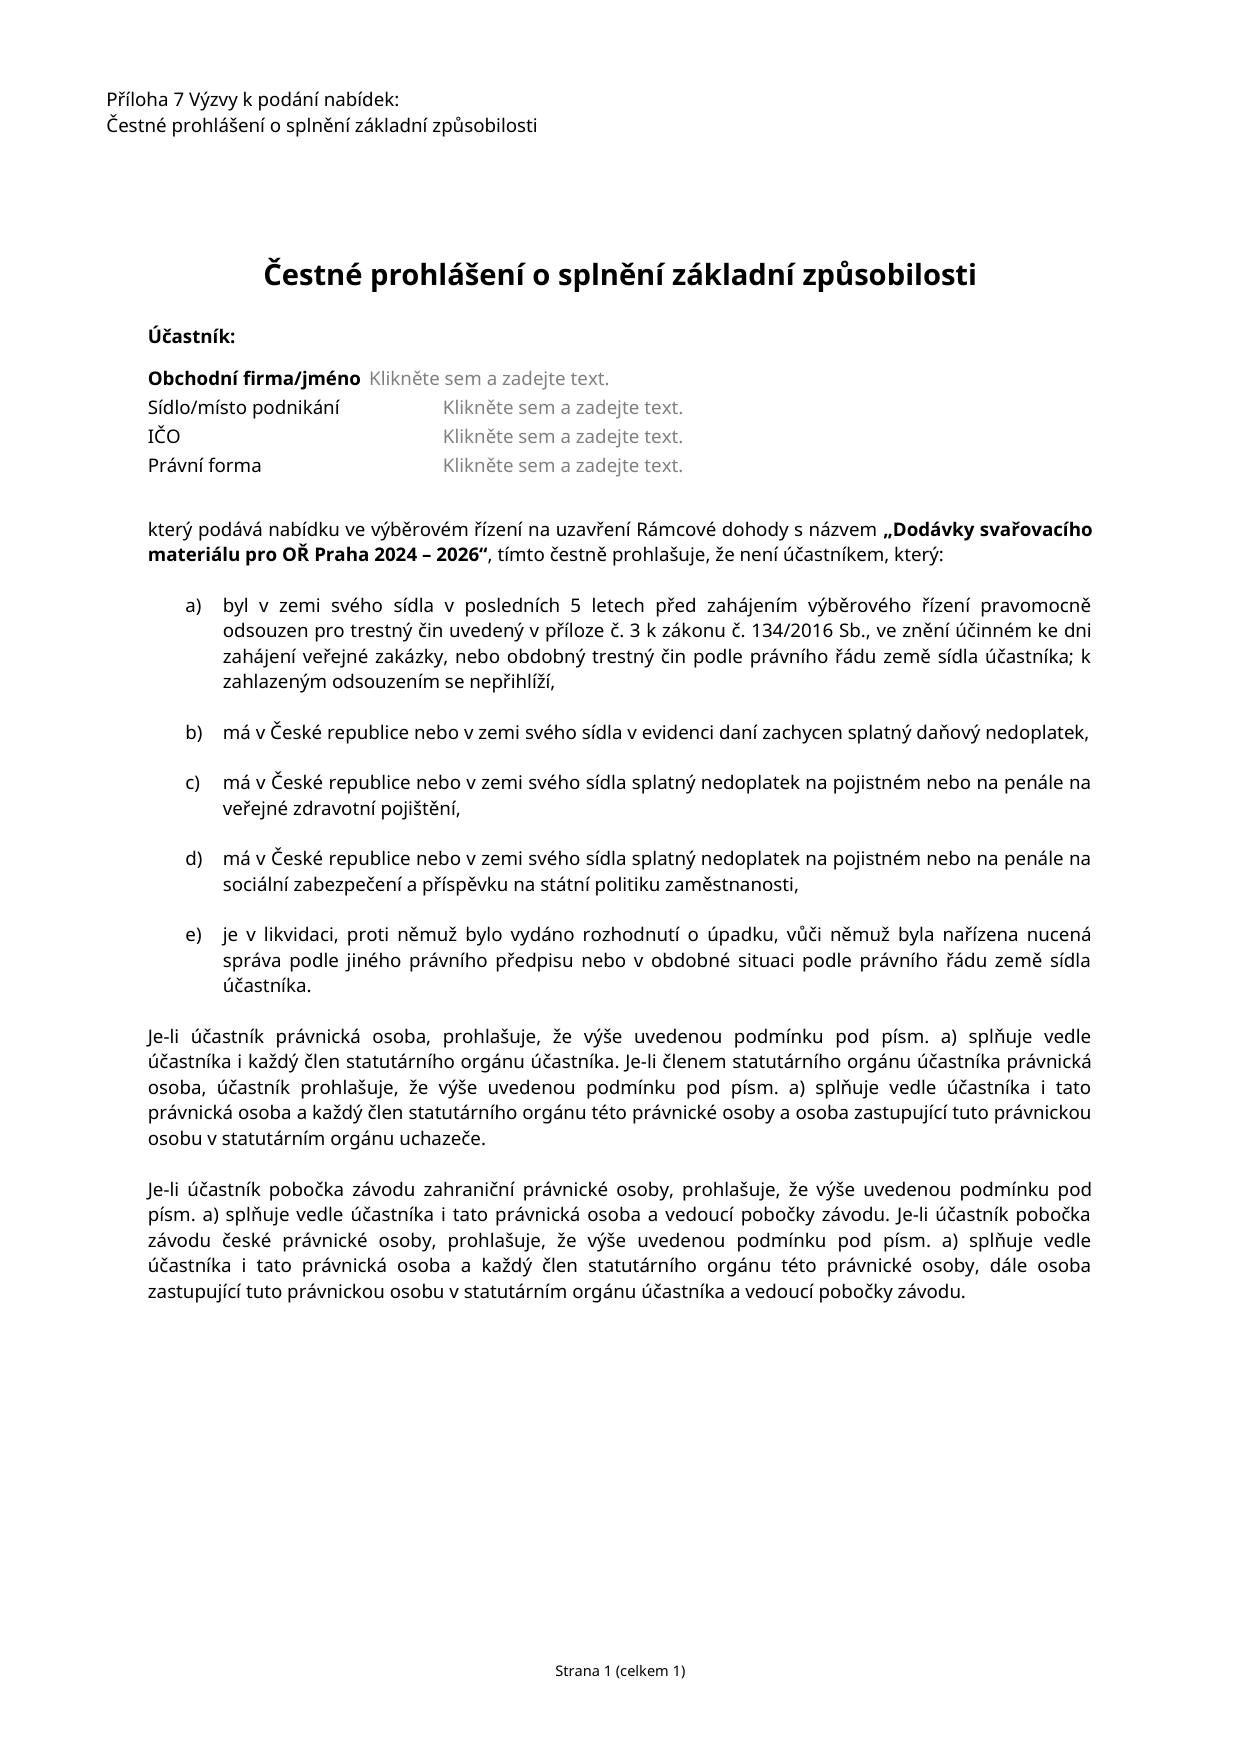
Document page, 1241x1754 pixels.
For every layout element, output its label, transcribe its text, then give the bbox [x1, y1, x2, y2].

text Sídlo/místo podnikání [148, 391, 1093, 420]
text Je-li účastník právnická osoba, prohlašuje, že výše uvedenou podmínku pod písm. a) splňuje vedle účastníka i každý člen statutárního orgánu účastníka. Je-li členem statutárního orgánu účastníka právnická osoba, účastník prohlašuje, že výše uvedenou podmínku pod písm. a) splňuje vedle účastníka i tato právnická osoba a každý člen statutárního orgánu této právnické osoby a osoba zastupující tuto právnickou osobu v statutárním orgánu uchazeče. [148, 1023, 1093, 1151]
list je v likvidaci, proti němuž bylo vydáno rozhodnutí o úpadku, vůči němuž byla nařízena nucená správa podle jiného právního předpisu nebo v obdobné situaci podle právního řádu země sídla účastníka. [185, 922, 1093, 998]
text Právní forma [148, 449, 1093, 478]
list byl v zemi svého sídla v posledních 5 letech před zahájením výběrového řízení pravomocně odsouzen pro trestný čin uvedený v příloze č. 3 k zákonu č. 134/2016 Sb., ve znění účinném ke dni zahájení veřejné zakázky, nebo obdobný trestný čin podle právního řádu země sídla účastníka; k zahlazeným odsouzením se nepřihlíží, [185, 592, 1093, 694]
text Účastník: [148, 318, 1093, 349]
text Obchodní firma/jméno [148, 362, 1093, 391]
title Čestné prohlášení o splnění základní způsobilosti [148, 254, 1093, 293]
text IČO [148, 420, 1093, 449]
list má v České republice nebo v zemi svého sídla splatný nedoplatek na pojistném nebo na penále na veřejné zdravotní pojištění, [185, 769, 1093, 821]
text Je-li účastník pobočka závodu zahraniční právnické osoby, prohlašuje, že výše uvedenou podmínku pod písm. a) splňuje vedle účastníka i tato právnická osoba a vedoucí pobočky závodu. Je-li účastník pobočka závodu české právnické osoby, prohlašuje, že výše uvedenou podmínku pod písm. a) splňuje vedle účastníka i tato právnická osoba a každý člen statutárního orgánu této právnické osoby, dále osoba zastupující tuto právnickou osobu v statutárním orgánu účastníka a vedoucí pobočky závodu. [148, 1176, 1093, 1304]
list má v České republice nebo v zemi svého sídla v evidenci daní zachycen splatný daňový nedoplatek, [185, 719, 1093, 744]
list má v České republice nebo v zemi svého sídla splatný nedoplatek na pojistném nebo na penále na sociální zabezpečení a příspěvku na státní politiku zaměstnanosti, [185, 846, 1093, 897]
text který podává nabídku ve výběrovém řízení na uzavření Rámcové dohody s názvem „Dodávky svařovacího materiálu pro OŘ Praha 2024 – 2026“, tímto čestně prohlašuje, že není účastníkem, který: [148, 516, 1093, 567]
